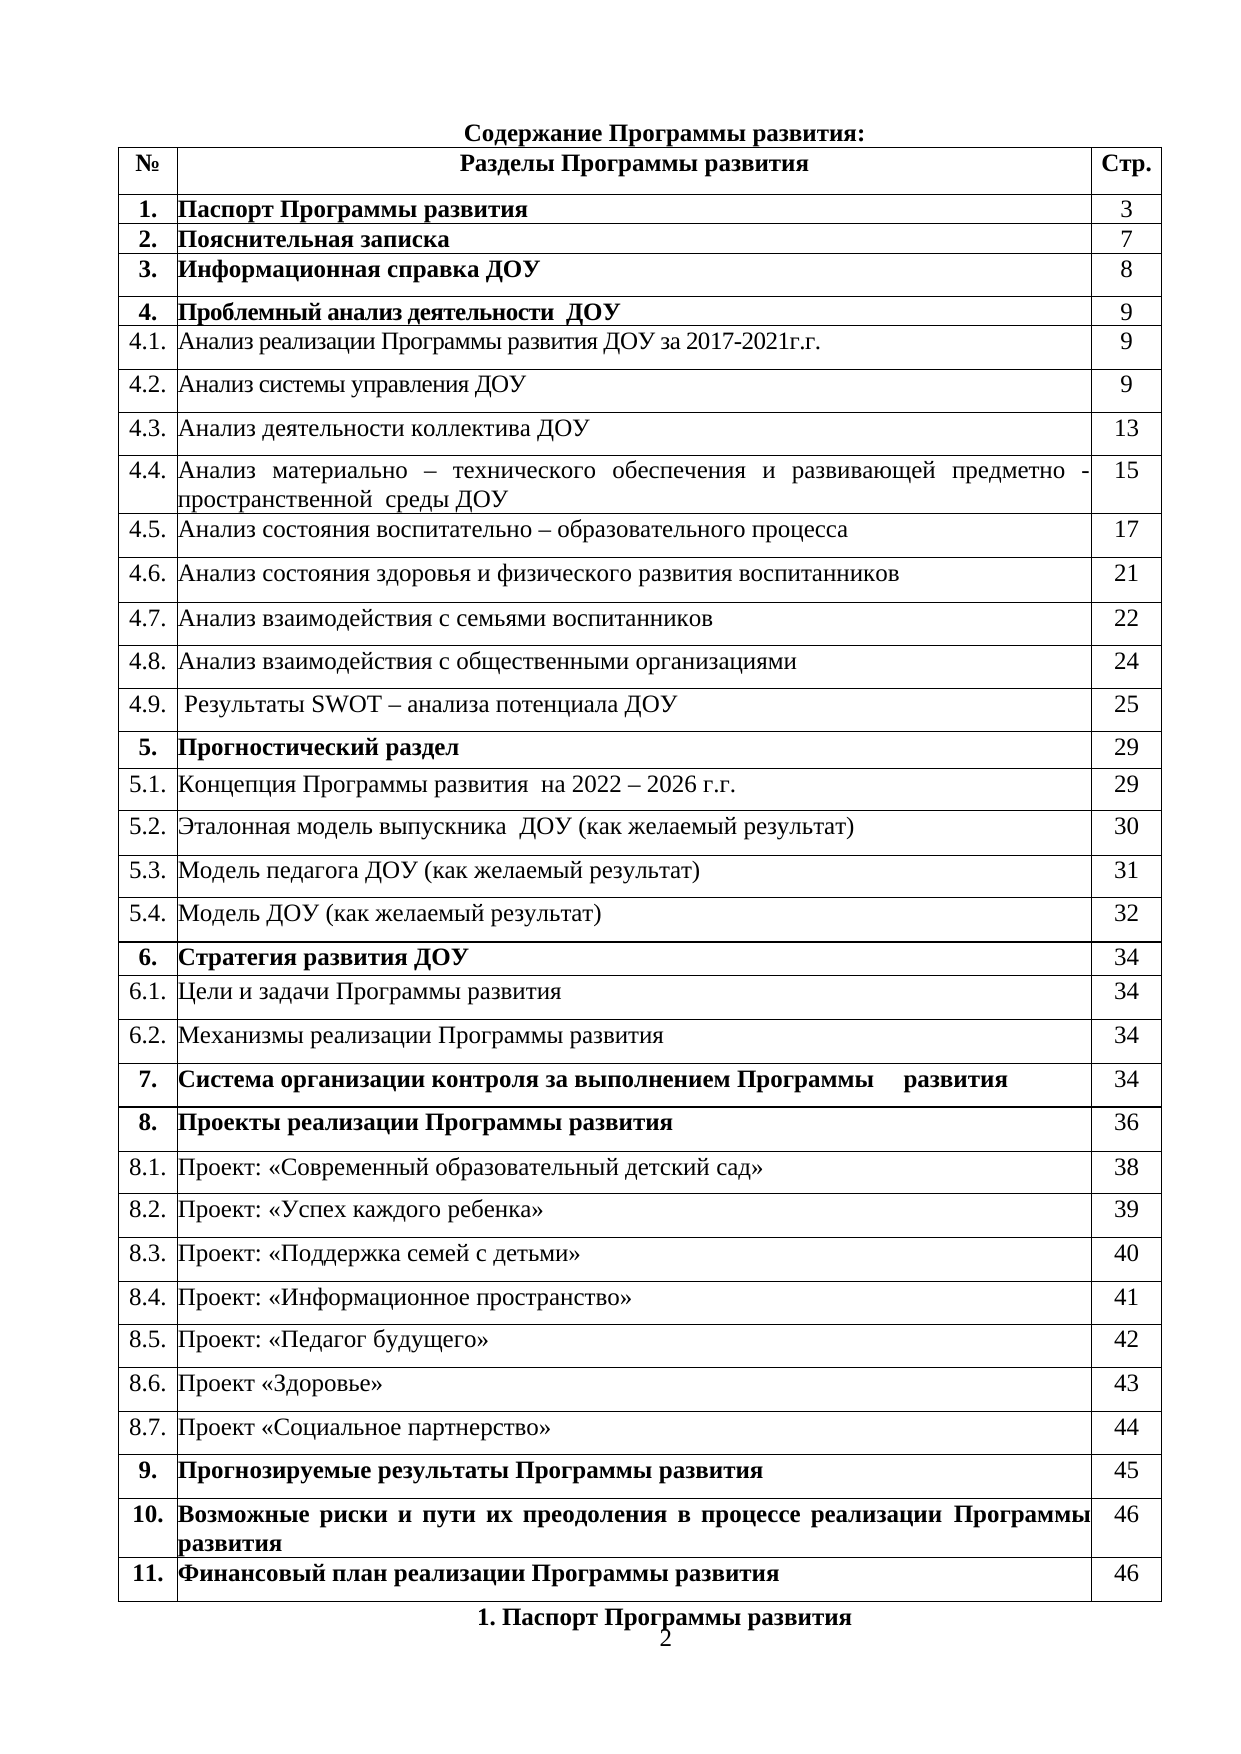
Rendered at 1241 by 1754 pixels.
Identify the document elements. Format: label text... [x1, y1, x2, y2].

table_cell Результаты SWOT – анализа потенциала ДОУ [178, 689, 1091, 731]
table_cell 11. [119, 1558, 177, 1601]
table_cell 4.2. [119, 370, 177, 412]
table_cell 40 [1092, 1238, 1161, 1281]
table_cell Проект «Здоровье» [178, 1368, 1091, 1411]
table_cell 34 [1092, 976, 1161, 1019]
table_cell 9 [1092, 326, 1161, 368]
table_cell 4.1. [119, 326, 177, 368]
table_cell Цели и задачи Программы развития [178, 976, 1091, 1019]
table_cell 3. [119, 254, 177, 296]
table_cell Проект: «Поддержка семей с детьми» [178, 1238, 1091, 1281]
table_cell 4.5. [119, 514, 177, 557]
table_cell 30 [1092, 811, 1161, 854]
table_cell 8.5. [119, 1325, 177, 1367]
table_cell Анализ состояния здоровья и физического развития воспитанников [178, 558, 1091, 602]
table_cell 8. [119, 1108, 177, 1151]
table_cell 8.1. [119, 1152, 177, 1193]
table_cell 21 [1092, 558, 1161, 602]
table_cell 13 [1092, 413, 1161, 454]
table_cell 5.3. [119, 856, 177, 897]
table_cell 25 [1092, 689, 1161, 731]
table_cell 2. [119, 224, 177, 253]
table_cell Паспорт Программы развития [178, 195, 1091, 223]
table_cell 5.2. [119, 811, 177, 854]
table_cell Анализ деятельности коллектива ДОУ [178, 413, 1091, 454]
table_cell 39 [1092, 1194, 1161, 1237]
table_cell 34 [1092, 1020, 1161, 1063]
table_cell Анализ взаимодействия с семьями воспитанников [178, 603, 1091, 645]
table_cell Анализ состояния воспитательно – образовательного процесса [178, 514, 1091, 557]
table_cell 45 [1092, 1455, 1161, 1498]
table_cell Проект: «Успех каждого ребенка» [178, 1194, 1091, 1237]
table_cell 34 [1092, 943, 1161, 975]
table_cell 41 [1092, 1282, 1161, 1323]
table_cell Система организации контроля за выполнением Программы развития [178, 1064, 1091, 1106]
table_cell 36 [1092, 1108, 1161, 1151]
table_cell Анализ реализации Программы развития ДОУ за 2017-2021г.г. [178, 326, 1091, 368]
table_cell Анализ материально – технического обеспечения и развивающей предметно - пространственной среды ДОУ [178, 456, 1091, 513]
table_cell 4.3. [119, 413, 177, 454]
table_cell Модель ДОУ (как желаемый результат) [178, 898, 1091, 941]
table_cell 7. [119, 1064, 177, 1106]
table_cell 32 [1092, 898, 1161, 941]
table_cell 34 [1092, 1064, 1161, 1106]
table_cell Возможные риски и пути их преодоления в процессе реализации Программы развития [178, 1499, 1091, 1557]
table_cell 8.7. [119, 1412, 177, 1454]
table_cell Пояснительная записка [178, 224, 1091, 253]
table_cell 1. [119, 195, 177, 223]
table_cell 4.9. [119, 689, 177, 731]
table_cell 22 [1092, 603, 1161, 645]
table_cell 5. [119, 732, 177, 768]
table_cell Концепция Программы развития на 2022 – 2026 г.г. [178, 769, 1091, 810]
table_cell 4.4. [119, 456, 177, 513]
table_cell Анализ взаимодействия с общественными организациями [178, 646, 1091, 688]
table_cell 6.2. [119, 1020, 177, 1063]
table_cell 6.1. [119, 976, 177, 1019]
table_cell Проект «Социальное партнерство» [178, 1412, 1091, 1454]
text Содержание Программы развития: [177, 118, 1152, 147]
table_header № [119, 148, 177, 193]
table_cell 5.4. [119, 898, 177, 941]
table_cell 4.6. [119, 558, 177, 602]
table_cell 6. [119, 943, 177, 975]
table_cell 17 [1092, 514, 1161, 557]
table_cell 10. [119, 1499, 177, 1557]
table_cell 38 [1092, 1152, 1161, 1193]
table_cell Проект: «Педагог будущего» [178, 1325, 1091, 1367]
table_header Разделы Программы развития [178, 148, 1091, 193]
table_cell 3 [1092, 195, 1161, 223]
table_cell 42 [1092, 1325, 1161, 1367]
table_cell 4.7. [119, 603, 177, 645]
table_cell 44 [1092, 1412, 1161, 1454]
table_cell 43 [1092, 1368, 1161, 1411]
table_cell Проект: «Современный образовательный детский сад» [178, 1152, 1091, 1193]
table_cell Информационная справка ДОУ [178, 254, 1091, 296]
table_cell Прогнозируемые результаты Программы развития [178, 1455, 1091, 1498]
table_cell Механизмы реализации Программы развития [178, 1020, 1091, 1063]
table_cell 9. [119, 1455, 177, 1498]
table_cell Проекты реализации Программы развития [178, 1108, 1091, 1151]
table_cell 29 [1092, 769, 1161, 810]
table_cell 8.3. [119, 1238, 177, 1281]
list 1. Паспорт Программы развития [177, 1602, 1152, 1631]
table_cell 46 [1092, 1558, 1161, 1601]
table_cell 15 [1092, 456, 1161, 513]
table_cell Финансовый план реализации Программы развития [178, 1558, 1091, 1601]
table_header Стр. [1092, 148, 1161, 193]
table_cell 4. [119, 297, 177, 325]
table_cell 8.6. [119, 1368, 177, 1411]
table_cell 5.1. [119, 769, 177, 810]
table_cell 9 [1092, 370, 1161, 412]
table_cell 29 [1092, 732, 1161, 768]
table_cell Проблемный анализ деятельности ДОУ [178, 297, 1091, 325]
table_cell Анализ системы управления ДОУ [178, 370, 1091, 412]
table_cell Модель педагога ДОУ (как желаемый результат) [178, 856, 1091, 897]
table_cell 4.8. [119, 646, 177, 688]
table_cell 8 [1092, 254, 1161, 296]
table_cell 9 [1092, 297, 1161, 325]
table_cell 24 [1092, 646, 1161, 688]
table_cell Стратегия развития ДОУ [178, 943, 1091, 975]
table_cell 8.4. [119, 1282, 177, 1323]
table_cell Проект: «Информационное пространство» [178, 1282, 1091, 1323]
table_cell 46 [1092, 1499, 1161, 1557]
table_cell 8.2. [119, 1194, 177, 1237]
table_cell Эталонная модель выпускника ДОУ (как желаемый результат) [178, 811, 1091, 854]
table_cell 7 [1092, 224, 1161, 253]
table_cell Прогностический раздел [178, 732, 1091, 768]
table_cell 31 [1092, 856, 1161, 897]
